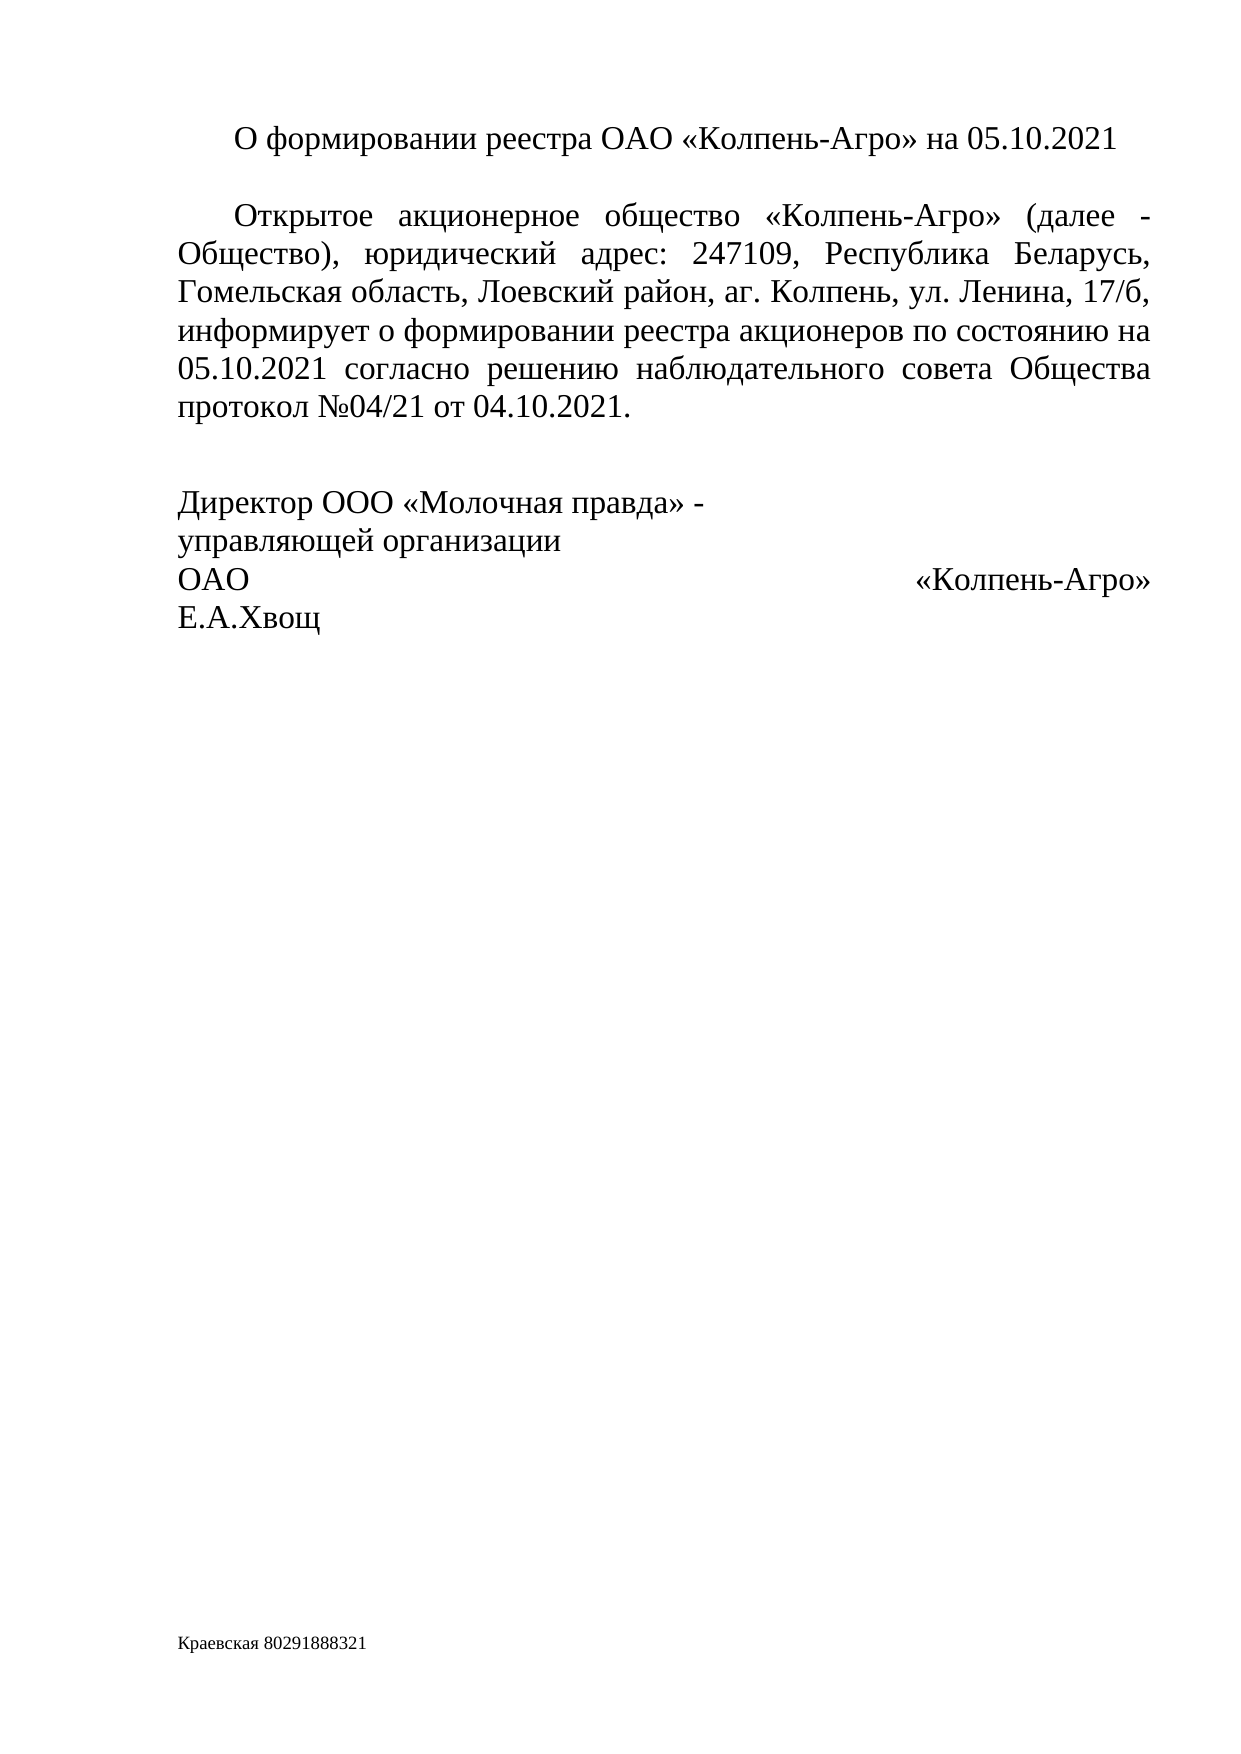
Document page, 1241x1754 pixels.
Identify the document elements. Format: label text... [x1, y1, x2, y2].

text Краевская 80291888321 [177, 1632, 1152, 1654]
text О формировании реестра ОАО «Колпень-Агро» на 05.10.2021 [177, 118, 1152, 156]
text Директор ООО «Молочная правда» - [177, 482, 1152, 521]
text управляющей организации [177, 521, 1152, 559]
text Открытое акционерное общество «Колпень-Агро» (далее - Общество), юридический адрес: 247109, Республика Беларусь, Гомельская область, Лоевский район, аг. Колпень, ул. Ленина, 17/б, информирует о формировании реестра акционеров по состоянию на 05.10.2021 согласно решению наблюдательного совета Общества протокол №04/21 от 04.10.2021. [177, 195, 1152, 425]
text ОАО «Колпень-Агро» Е.А.Хвощ [177, 559, 1152, 636]
